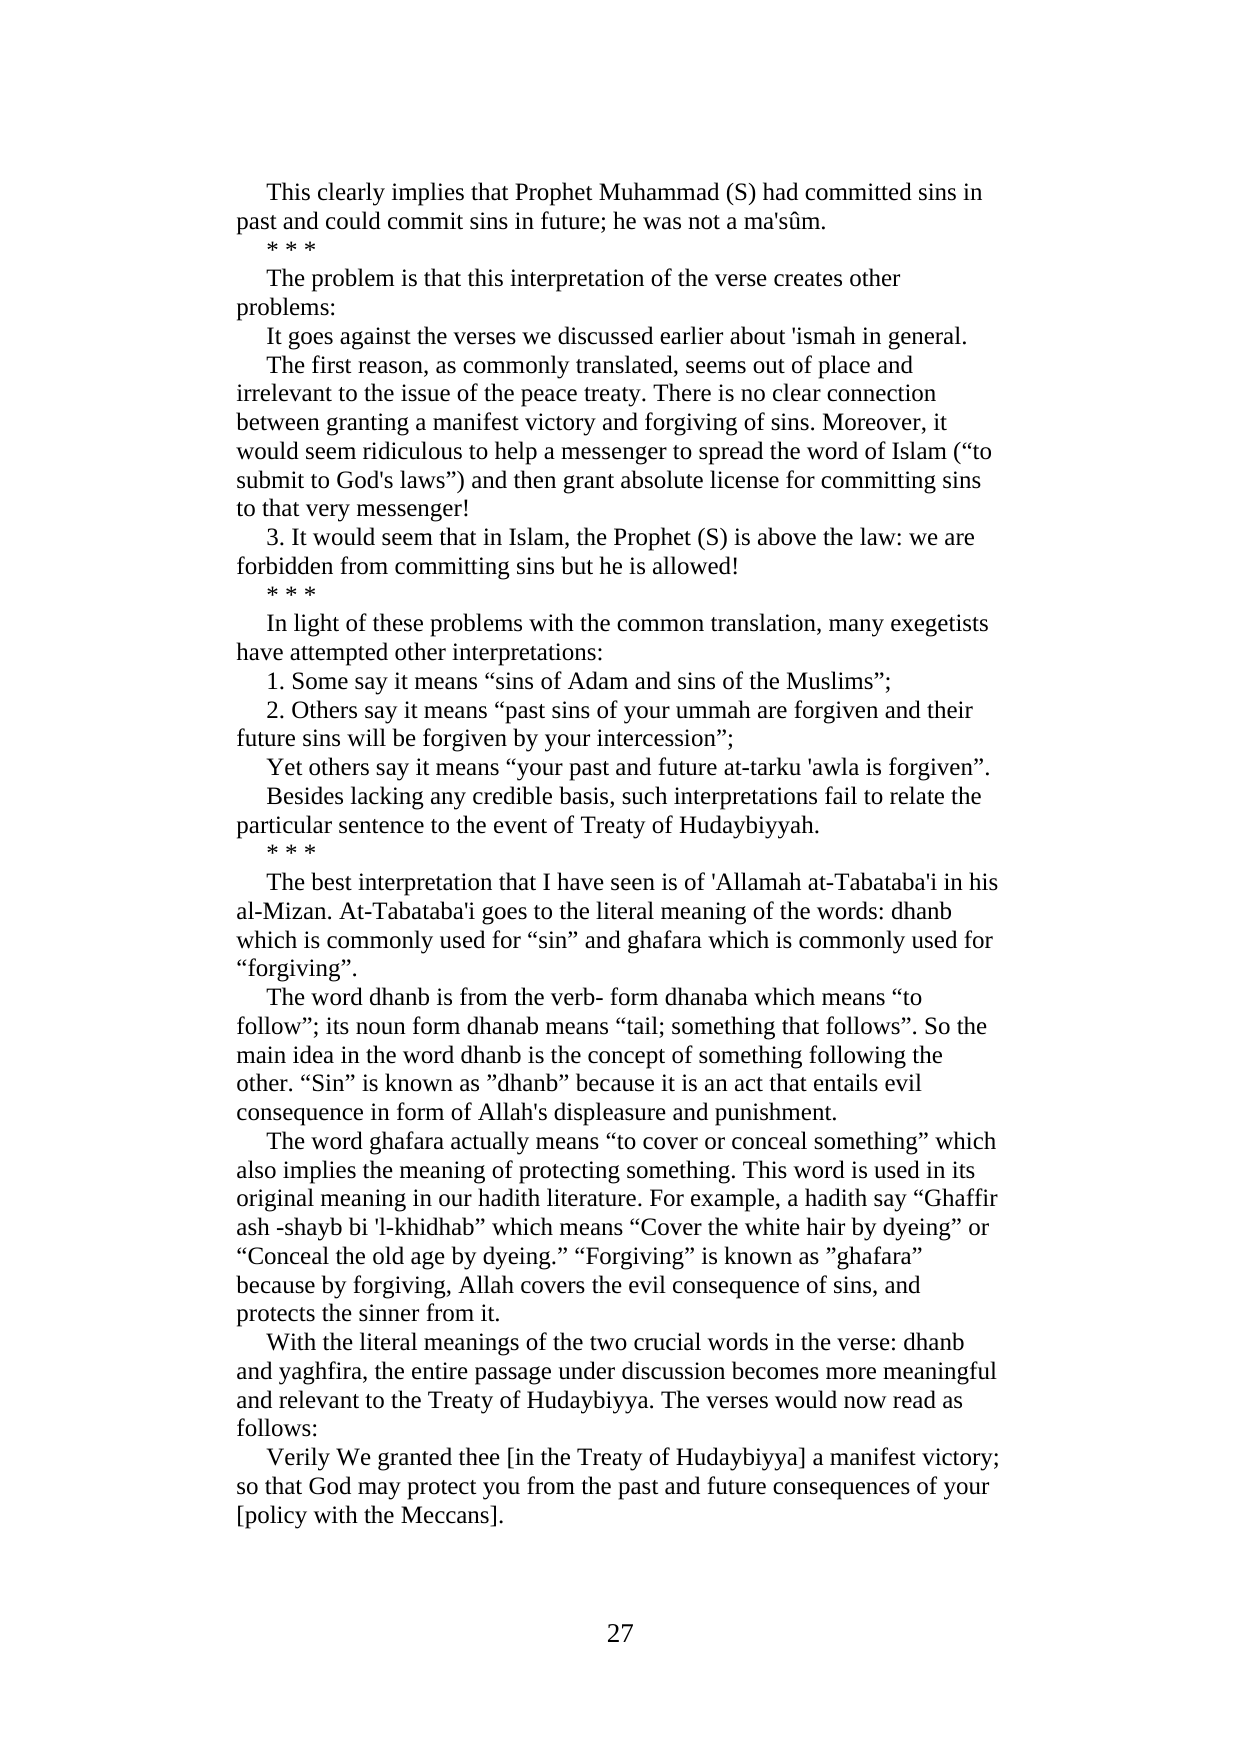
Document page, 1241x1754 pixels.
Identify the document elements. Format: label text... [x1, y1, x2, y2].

text 2. Others say it means “past sins of your ummah are forgiven and their future sins will be forgiven by your intercession”; [236, 695, 1004, 752]
text The best interpretation that I have seen is of 'Allamah at-Tabataba'i in his al-Mizan. At-Tabataba'i goes to the literal meaning of the words: dhanb which is commonly used for “sin” and ghafara which is commonly used for “forgiving”. [236, 867, 1004, 982]
text Besides lacking any credible basis, such interpretations fail to relate the particular sentence to the event of Treaty of Hudaybiyyah. [236, 781, 1004, 838]
text The problem is that this interpretation of the verse creates other problems: [236, 263, 1004, 321]
text * * * [236, 580, 1004, 608]
text The word ghafara actually means “to cover or conceal something” which also implies the meaning of protecting something. This word is used in its original meaning in our hadith literature. For example, a hadith say “Ghaffir ash -shayb bi 'l-khidhab” which means “Cover the white hair by dyeing” or “Conceal the old age by dyeing.” “Forgiving” is known as ”ghafara” because by forgiving, Allah covers the evil consequence of sins, and protects the sinner from it. [236, 1126, 1004, 1327]
text Yet others say it means “your past and future at-tarku 'awla is forgiven”. [236, 752, 1004, 781]
text The first reason, as commonly translated, seems out of place and irrelevant to the issue of the peace treaty. There is no clear connection between granting a manifest victory and forgiving of sins. Moreover, it would seem ridiculous to help a messenger to spread the word of Islam (“to submit to God's laws”) and then grant absolute license for committing sins to that very messenger! [236, 350, 1004, 522]
text With the literal meanings of the two crucial words in the verse: dhanb and yaghfira, the entire passage under discussion becomes more meaningful and relevant to the Treaty of Hudaybiyya. The verses would now read as follows: [236, 1327, 1004, 1442]
text 3. It would seem that in Islam, the Prophet (S) is above the law: we are forbidden from committing sins but he is allowed! [236, 522, 1004, 580]
text This clearly implies that Prophet Muhammad (S) had committed sins in past and could commit sins in future; he was not a ma'sûm. [236, 177, 1004, 235]
text It goes against the verses we discussed earlier about 'ismah in general. [236, 321, 1004, 350]
text The word dhanb is from the verb- form dhanaba which means “to follow”; its noun form dhanab means “tail; something that follows”. So the main idea in the word dhanb is the concept of something following the other. “Sin” is known as ”dhanb” because it is an act that entails evil consequence in form of Allah's displeasure and punishment. [236, 982, 1004, 1126]
text In light of these problems with the common translation, many exegetists have attempted other interpretations: [236, 608, 1004, 666]
text * * * [236, 235, 1004, 263]
text 1. Some say it means “sins of Adam and sins of the Muslims”; [236, 666, 1004, 695]
text * * * [236, 838, 1004, 867]
text Verily We granted thee [in the Treaty of Hudaybiyya] a manifest victory; so that God may protect you from the past and future consequences of your [policy with the Meccans]. [236, 1442, 1004, 1528]
